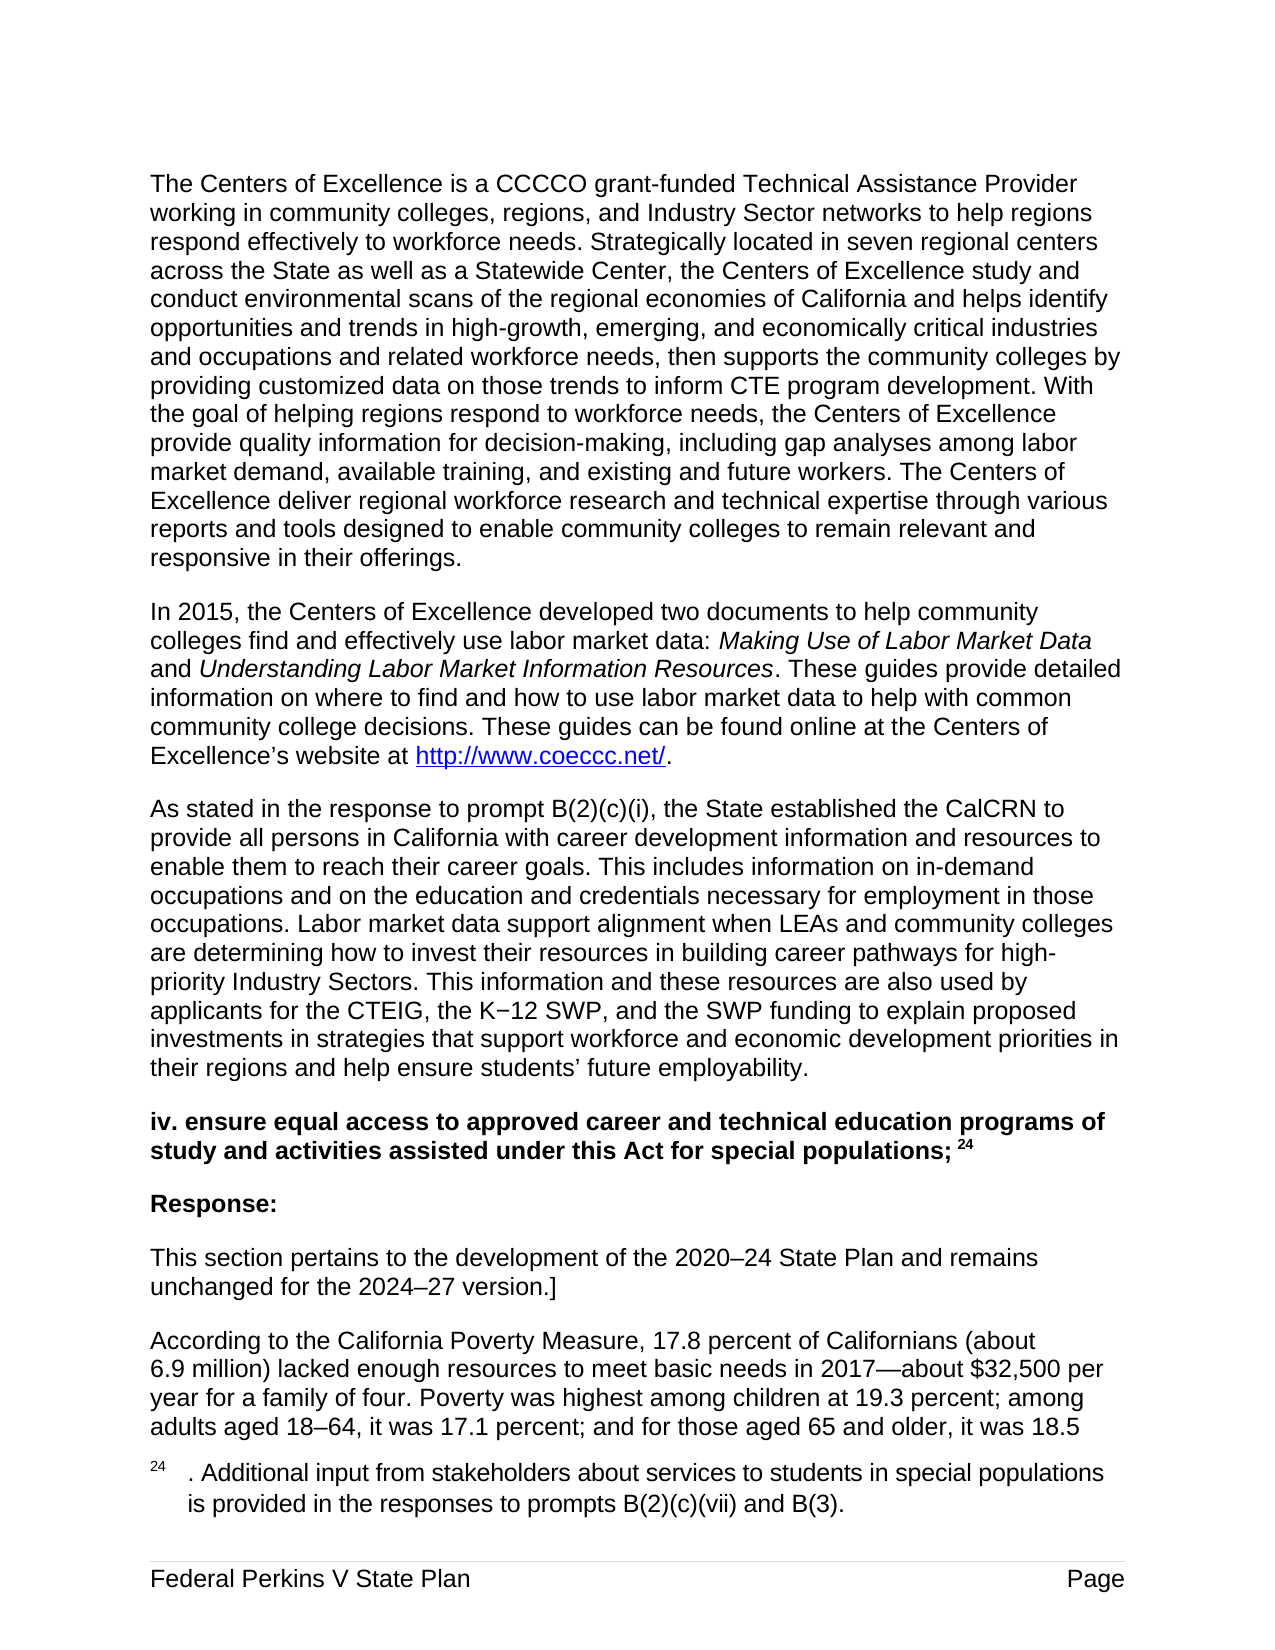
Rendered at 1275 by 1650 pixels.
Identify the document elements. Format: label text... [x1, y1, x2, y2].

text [150, 1326, 1125, 1441]
text Response: [150, 1189, 1125, 1218]
text In 2015, the Centers of Excellence developed two documents to help community colleges find and effectively use labor market data: Making Use of Labor Market Data and Understanding Labor Market Information Resources. These guides provide detailed information on where to find and how to use labor market data to help with common community college decisions. These guides can be found online at the Centers of Excellence’s website at http://www.coeccc.net/. [150, 597, 1125, 769]
text As stated in the response to prompt B(2)(c)(i), the State established the CalCRN to provide all persons in California with career development information and resources to enable them to reach their career goals. This includes information on in-demand occupations and on the education and credentials necessary for employment in those occupations. Labor market data support alignment when LEAs and community colleges are determining how to invest their resources in building career pathways for high-priority Industry Sectors. This information and these resources are also used by applicants for the CTEIG, the K−12 SWP, and the SWP funding to explain proposed investments in strategies that support workforce and economic development priorities in their regions and help ensure students’ future employability. [150, 794, 1125, 1082]
text iv. ensure equal access to approved career and technical education programs of study and activities assisted under this Act for special populations; [150, 1107, 1125, 1164]
text The Centers of Excellence is a CCCCO grant-funded Technical Assistance Provider working in community colleges, regions, and Industry Sector networks to help regions respond effectively to workforce needs. Strategically located in seven regional centers across the State as well as a Statewide Center, the Centers of Excellence study and conduct environmental scans of the regional economies of California and helps identify opportunities and trends in high-growth, emerging, and economically critical industries and occupations and related workforce needs, then supports the community colleges by providing customized data on those trends to inform CTE program development. With the goal of helping regions respond to workforce needs, the Centers of Excellence provide quality information for decision-making, including gap analyses among labor market demand, available training, and existing and future workers. The Centers of Excellence deliver regional workforce research and technical expertise through various reports and tools designed to enable community colleges to remain relevant and responsive in their offerings. [150, 169, 1125, 572]
text This section pertains to the development of the 2020–24 State Plan and remains unchanged for the 2024–27 version.] [150, 1243, 1125, 1301]
